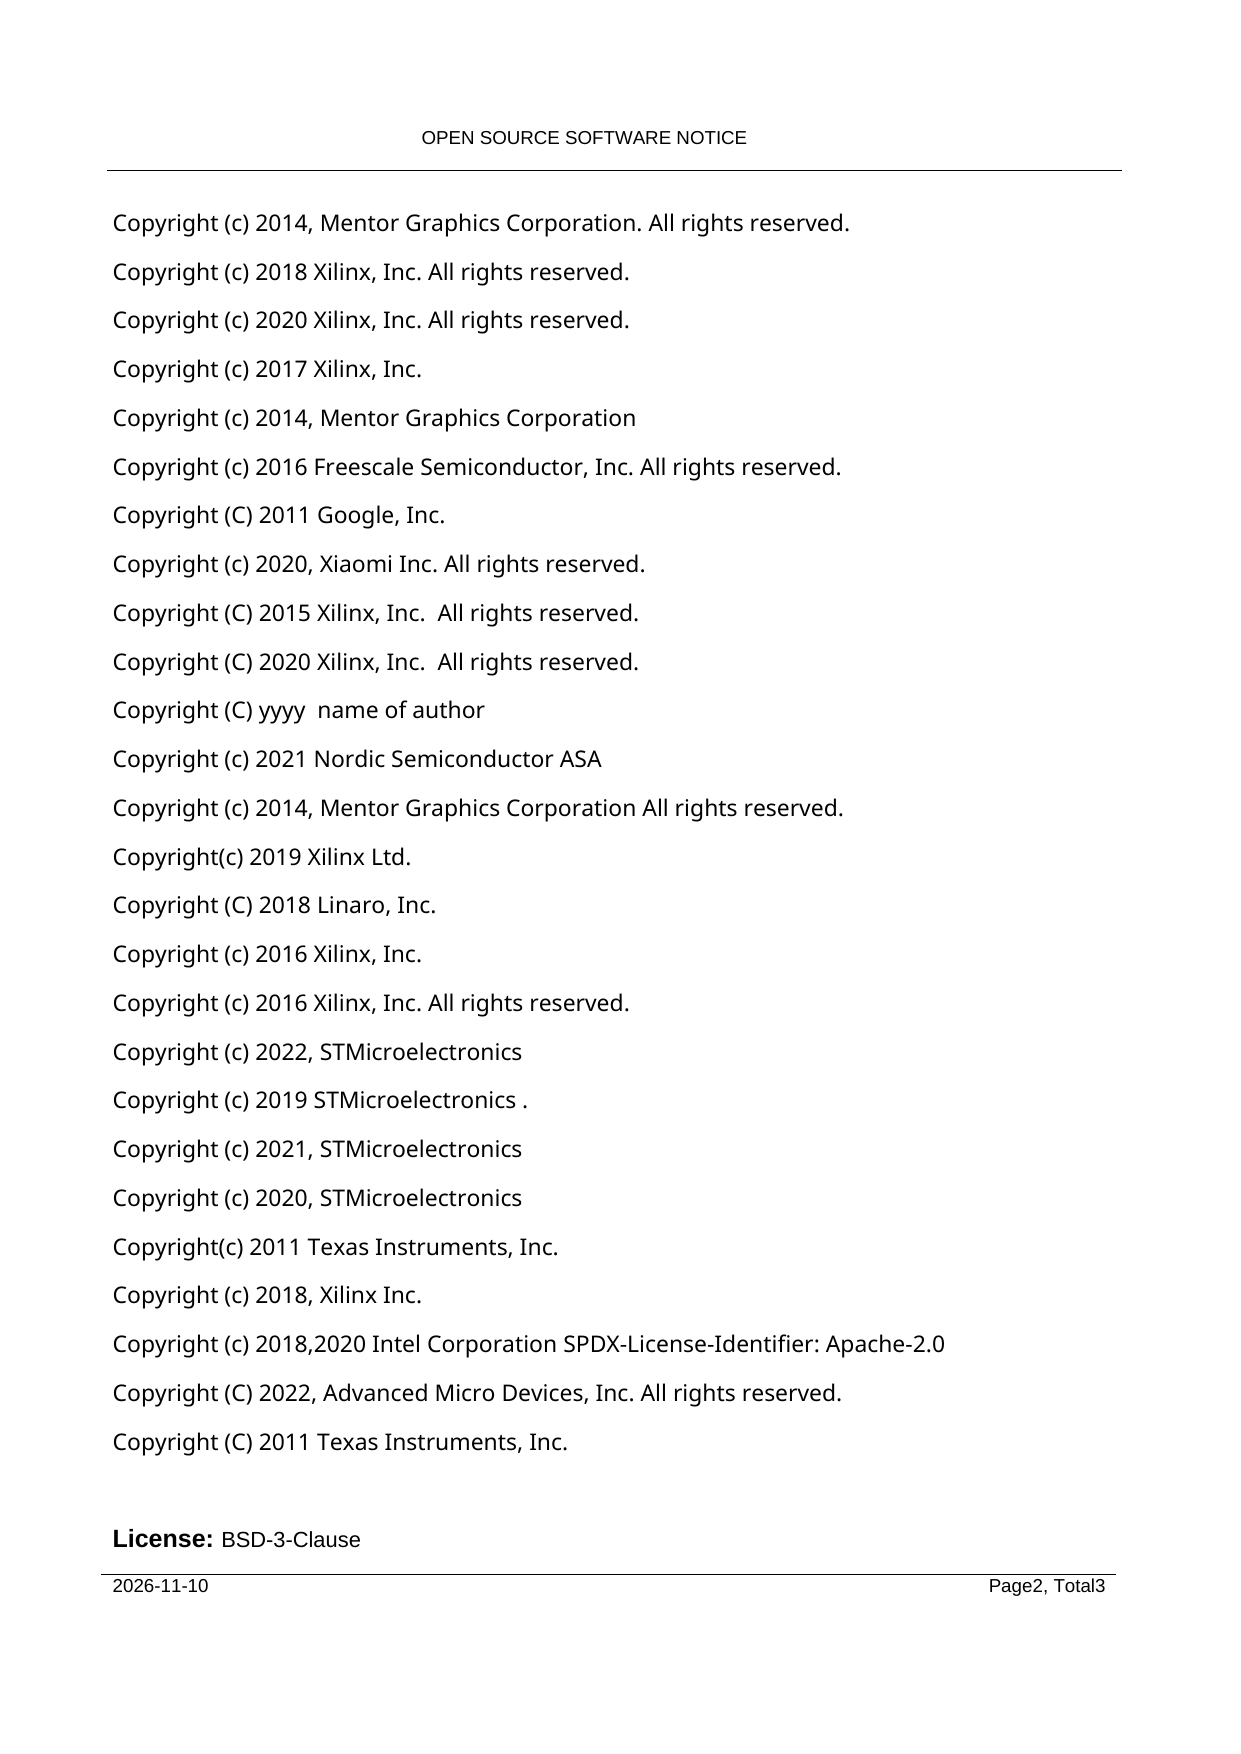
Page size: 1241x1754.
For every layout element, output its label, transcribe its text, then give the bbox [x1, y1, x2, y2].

text License: BSD-3-Clause [112, 1523, 1128, 1555]
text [112, 206, 1128, 1506]
